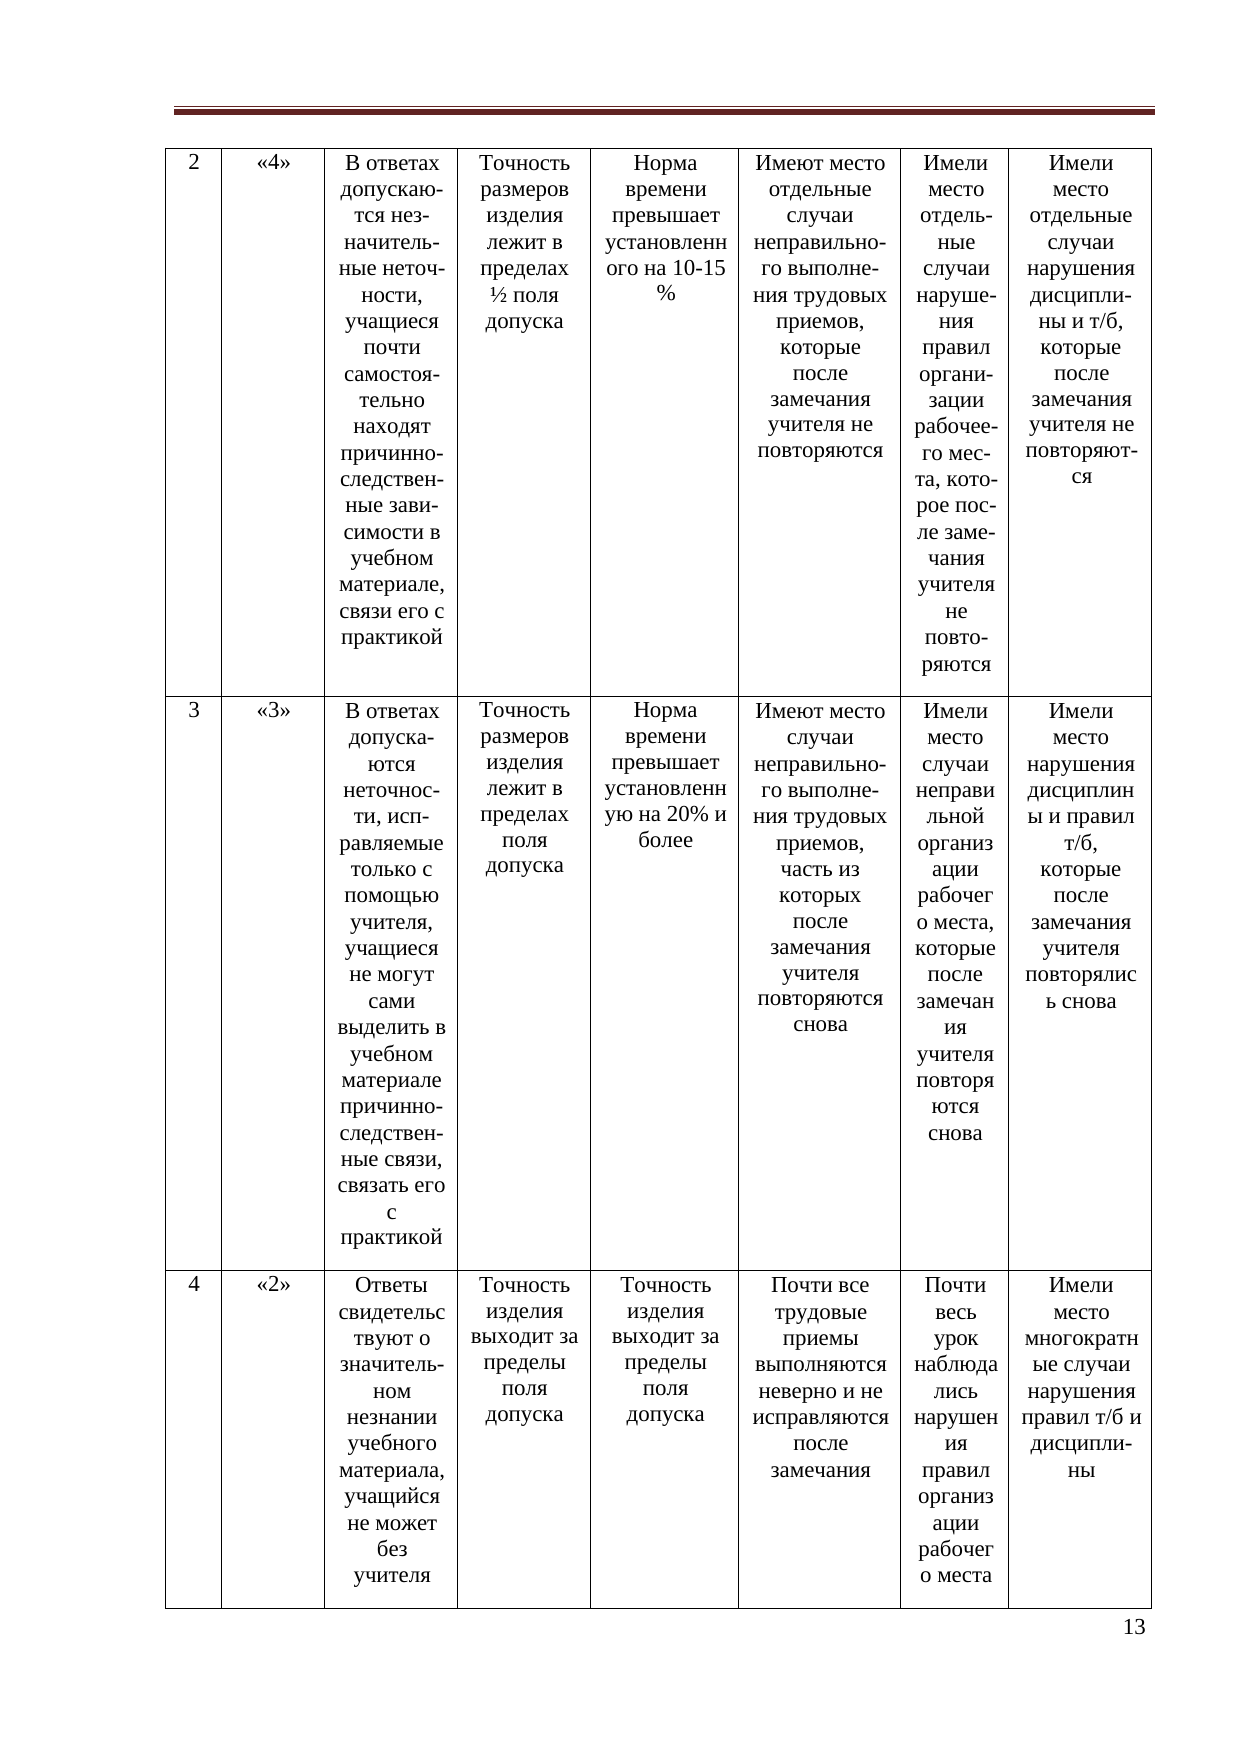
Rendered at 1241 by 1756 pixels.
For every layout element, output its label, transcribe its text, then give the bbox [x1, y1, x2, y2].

table_cell Точность изделия выходит за пределы поля допуска [458, 1271, 590, 1607]
table_header Норма времени превышает установленн ого на 10-15 % [591, 149, 738, 696]
table_cell Точность размеров изделия лежит в пределах поля допуска [458, 697, 590, 1270]
table_header 2 [166, 149, 221, 696]
table_header «4» [222, 149, 324, 696]
table_cell «3» [222, 697, 324, 1270]
table_header В ответах допускаю- тся нез- начитель- ные неточ- ности, учащиеся почти самостоя- тельно находят причинно- следствен- ные зави- симости в учебном материале, связи его с практикой [325, 149, 457, 696]
table_cell Почти все трудовые приемы выполняются неверно и не исправляются после замечания [739, 1271, 900, 1607]
table_cell Точность изделия выходит за пределы поля допуска [591, 1271, 738, 1607]
table_cell 3 [166, 697, 221, 1270]
table_cell Почти весь урок наблюда лись нарушен ия правил организ ации рабочег о места [901, 1271, 1008, 1607]
table_cell Имели место нарушения дисциплин ы и правил т/б, которые после замечания учителя повторялис ь снова [1009, 697, 1151, 1270]
table_cell Норма времени превышает установленн ую на 20% и более [591, 697, 738, 1270]
table_cell В ответах допуска- ются неточнос- ти, исп- равляемые только с помощью учителя, учащиеся не могут сами выделить в учебном материале причинно- следствен- ные связи, связать его с практикой [325, 697, 457, 1270]
table_header Имеют место отдельные случаи неправильно- го выполне- ния трудовых приемов, которые после замечания учителя не повторяются [739, 149, 900, 696]
table_cell Имеют место случаи неправильно- го выполне- ния трудовых приемов, часть из которых после замечания учителя повторяются снова [739, 697, 900, 1270]
table_header Имели место отдельные случаи нарушения дисципли- ны и т/б, которые после замечания учителя не повторяют- ся [1009, 149, 1151, 696]
table_cell 4 [166, 1271, 221, 1607]
table_cell Ответы свидетельс твуют о значитель- ном незнании учебного материала, учащийся не может без учителя [325, 1271, 457, 1607]
table_cell Имели место случаи неправи льной организ ации рабочег о места, которые после замечан ия учителя повторя ются снова [901, 697, 1008, 1270]
table_header Имели место отдель- ные случаи наруше- ния правил органи- зации рабочее- го мес- та, кото- рое пос- ле заме- чания учителя не повто- ряются [901, 149, 1008, 696]
table_cell «2» [222, 1271, 324, 1607]
table_header Точность размеров изделия лежит в пределах ½ поля допуска [458, 149, 590, 696]
table_cell Имели место многократн ые случаи нарушения правил т/б и дисципли- ны [1009, 1271, 1151, 1607]
